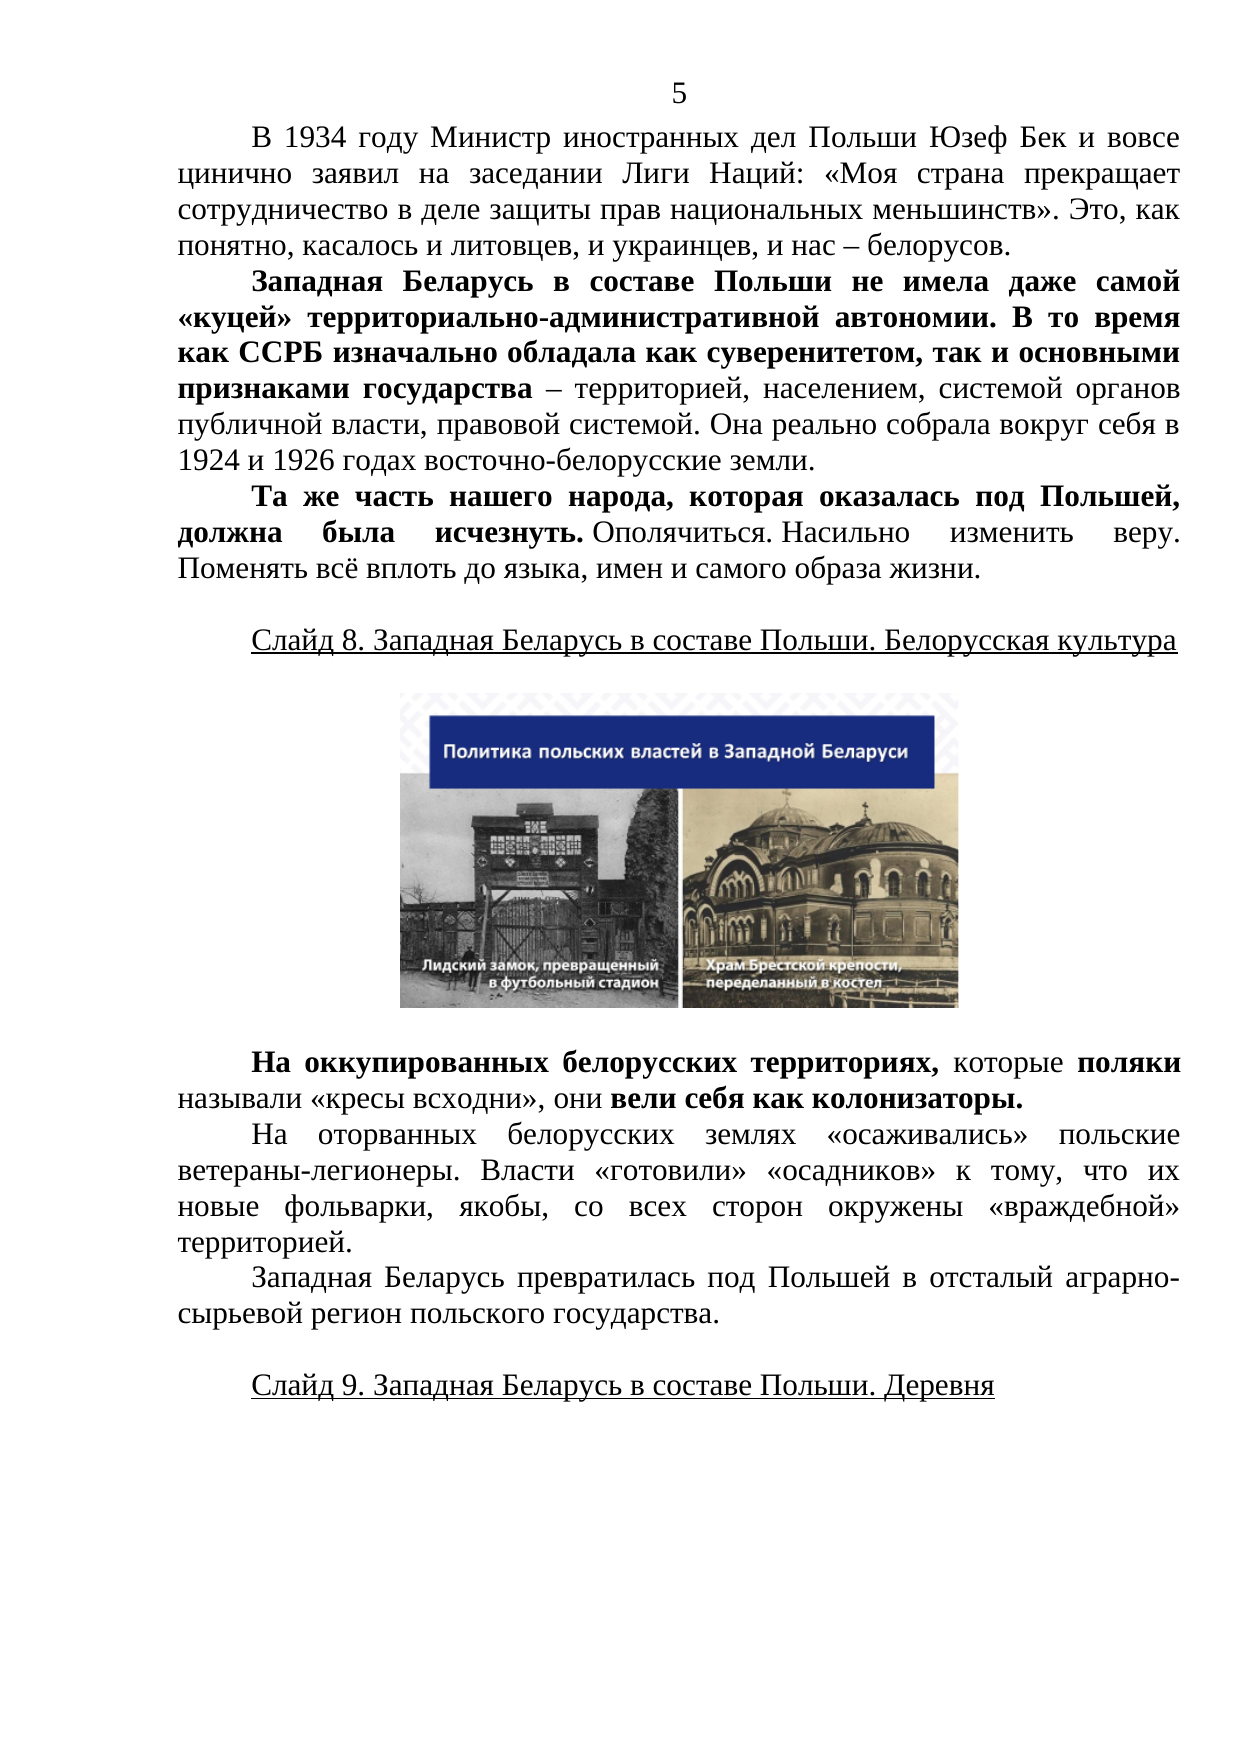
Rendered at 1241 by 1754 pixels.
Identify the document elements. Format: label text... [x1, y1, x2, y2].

text На оторванных белорусских землях «осаживались» польские ветераны-легионеры. Власти «готовили» «осадников» к тому, что их новые фольварки, якобы, со всех сторон окружены «враждебной» территорией. [177, 1115, 1181, 1259]
text Западная Беларусь превратилась под Польшей в отсталый аграрно-сырьевой регион польского государства. [177, 1259, 1181, 1331]
picture [400, 693, 959, 1008]
text На оккупированных белорусских территориях, которые поляки называли «кресы всходни», они вели себя как колонизаторы. [177, 1043, 1181, 1115]
text Та же часть нашего народа, которая оказалась под Польшей, должна была исчезнуть. Ополячиться. Насильно изменить веру. Поменять всё вплоть до языка, имен и самого образа жизни. [177, 477, 1181, 585]
text Западная Беларусь в составе Польши не имела даже самой «куцей» территориально-административной автономии. В то время как ССРБ изначально обладала как суверенитетом, так и основными признаками государства – территорией, населением, системой органов публичной власти, правовой системой. Она реально собрала вокруг себя в 1924 и 1926 годах восточно-белорусские земли. [177, 262, 1181, 477]
text В 1934 году Министр иностранных дел Польши Юзеф Бек и вовсе цинично заявил на заседании Лиги Наций: «Моя страна прекращает сотрудничество в деле защиты прав национальных меньшинств». Это, как понятно, касалось и литовцев, и украинцев, и нас – белорусов. [177, 118, 1181, 262]
text Слайд 8. Западная Беларусь в составе Польши. Белорусская культура [177, 621, 1181, 657]
text Слайд 9. Западная Беларусь в составе Польши. Деревня [177, 1367, 1181, 1402]
